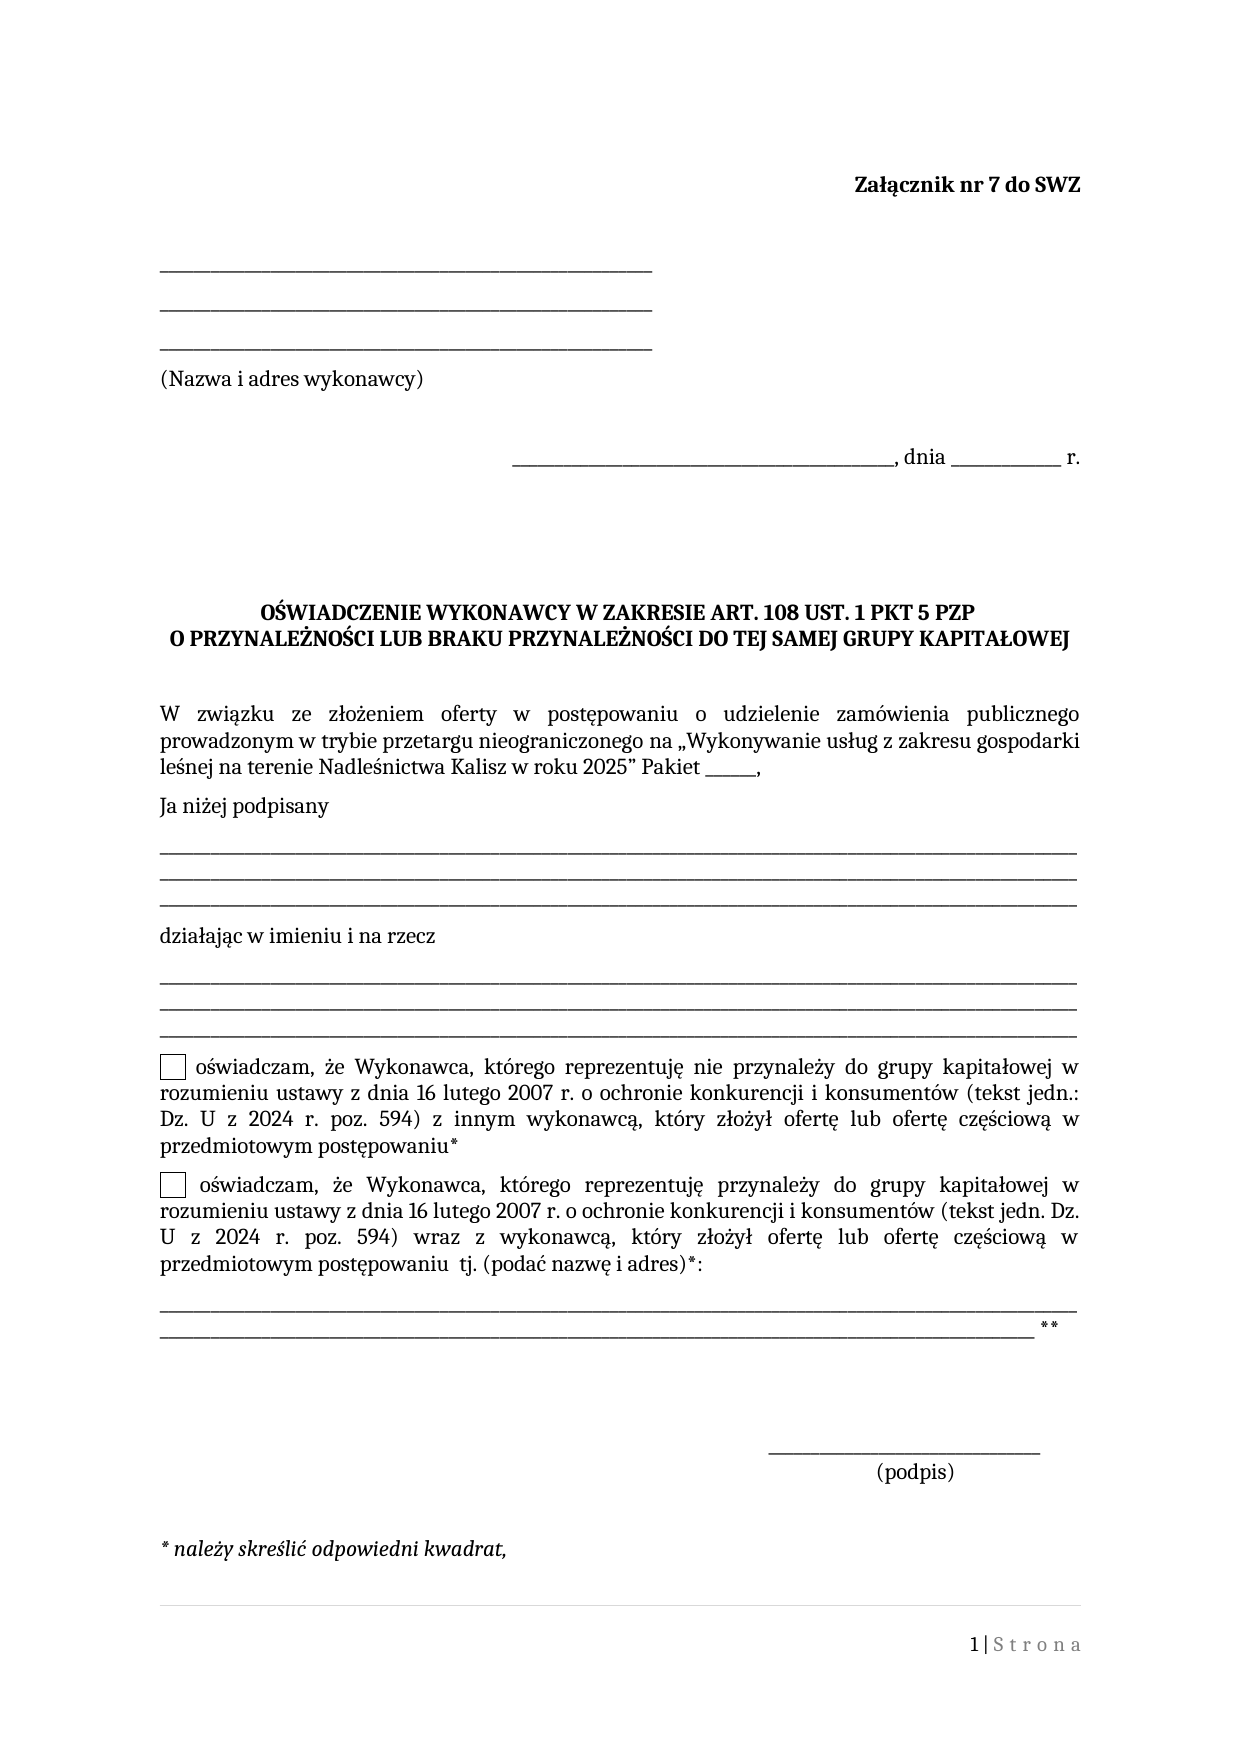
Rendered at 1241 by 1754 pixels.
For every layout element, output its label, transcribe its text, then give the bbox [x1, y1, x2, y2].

text OŚWIADCZENIE WYKONAWCY W ZAKRESIE ART. 108 UST. 1 PKT 5 PZP O PRZYNALEŻNOŚCI LUB BRAKU PRZYNALEŻNOŚCI DO TEJ SAMEJ GRUPY KAPITAŁOWEJ [159, 599, 1081, 652]
text W związku ze złożeniem oferty w postępowaniu o udzielenie zamówienia publicznego prowadzonym w trybie przetargu nieograniczonego na „Wykonywanie usług z zakresu gospodarki leśnej na terenie Nadleśnictwa Kalisz w roku 2025” Pakiet ______, [159, 701, 1081, 780]
text oświadczam, że Wykonawca, którego reprezentuję nie przynależy do grupy kapitałowej w rozumieniu ustawy z dnia 16 lutego 2007 r. o ochronie konkurencji i konsumentów (tekst jedn.: Dz. U z 2024 r. poz. 594) z innym wykonawcą, który złożył ofertę lub ofertę częściową w przedmiotowym postępowaniu* [159, 1053, 1081, 1159]
text oświadczam, że Wykonawca, którego reprezentuję przynależy do grupy kapitałowej w rozumieniu ustawy z dnia 16 lutego 2007 r. o ochronie konkurencji i konsumentów (tekst jedn. Dz. U z 2024 r. poz. 594) wraz z wykonawcą, który złożył ofertę lub ofertę częściową w przedmiotowym postępowaniu tj. (podać nazwę i adres)*: [159, 1171, 1081, 1277]
text ________________________________ (podpis) [750, 1432, 1081, 1485]
text _____________________________________________, dnia _____________ r. [159, 444, 1081, 470]
text (Nazwa i adres wykonawcy) [159, 366, 1081, 393]
text Załącznik nr 7 do SWZ [159, 172, 1081, 198]
text __________________________________________________________ [159, 250, 1081, 276]
text działając w imieniu i na rzecz [159, 923, 1081, 949]
text Ja niżej podpisany [159, 793, 1081, 819]
text ___________________________________________________________________________________________________________________________________________________________________________________________________________________ ** [159, 1289, 1081, 1342]
text __________________________________________________________ [159, 327, 1081, 354]
text * należy skreślić odpowiedni kwadrat, [159, 1536, 1081, 1563]
text ____________________________________________________________________________________________________________________________________________________________________________________________________________________________________________________________________________________________________________________________________ [159, 831, 1081, 911]
text __________________________________________________________ [159, 288, 1081, 315]
text ____________________________________________________________________________________________________________________________________________________________________________________________________________________________________________________________________________________________________________________________________ [159, 962, 1081, 1041]
